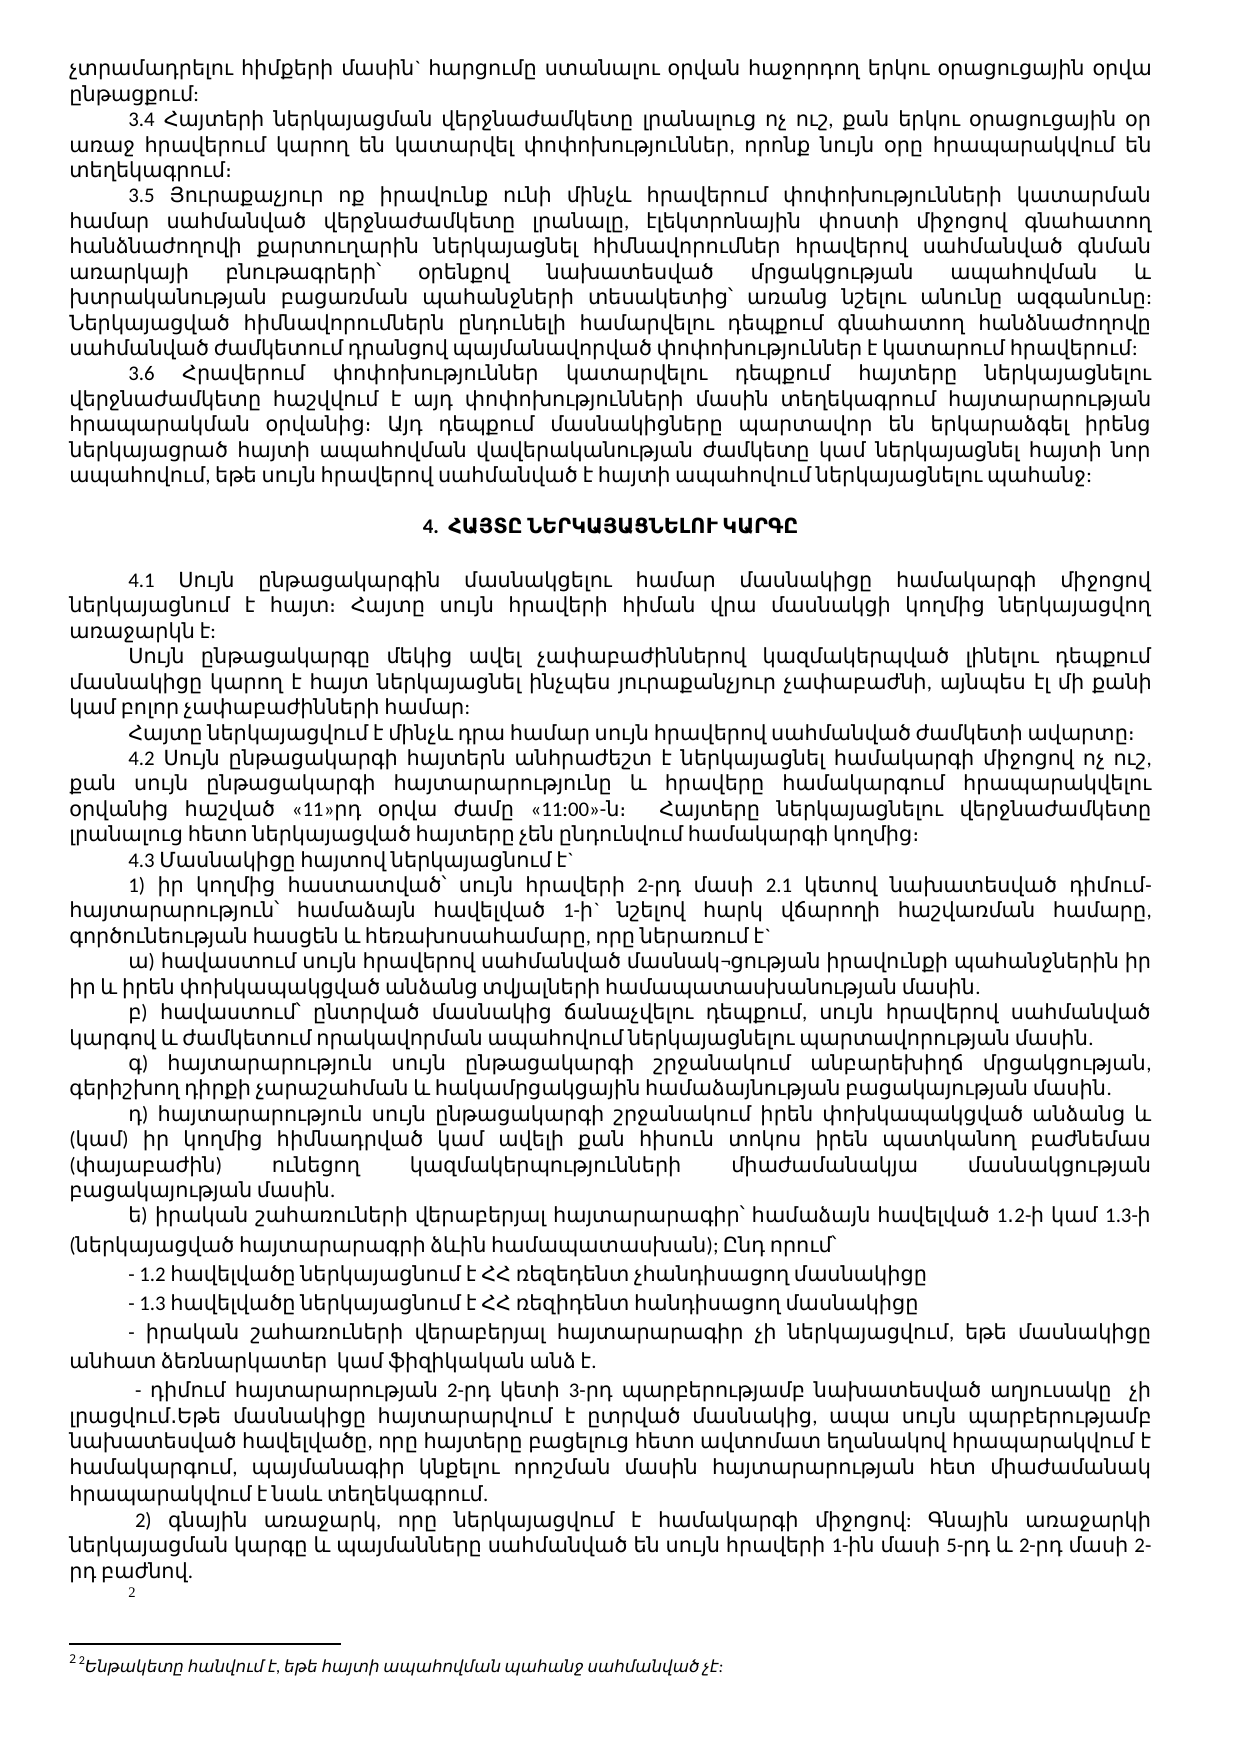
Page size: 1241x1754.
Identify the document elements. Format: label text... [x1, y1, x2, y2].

text բ) հավաստում՝ ընտրված մասնակից ճանաչվելու դեպքում, սույն հրավերով սահմանված կարգով և ժամկետում որակավորման ապահովում ներկայացնելու պարտավորության մասին. [69, 999, 1152, 1050]
text Հայտը ներկայացվում է մինչև դրա համար սույն հրավերով սահմանված ժամկետի ավարտը։ [69, 720, 1152, 745]
text ա) հավաստում սույն հրավերով սահմանված մասնակ¬ցության իրավունքի պահանջներին իր իր և իրեն փոխկապակցված անձանց տվյալների համապատասխանության մասին. [69, 948, 1152, 999]
text 2) գնային առաջարկ, որը ներկայացվում է համակարգի միջոցով: Գնային առաջարկի ներկայացման կարգը և պայմանները սահմանված են սույն հրավերի 1-ին մասի 5-րդ և 2-րդ մասի 2-րդ բաժնով. [69, 1507, 1152, 1583]
text 4.1 Սույն ընթացակարգին մասնակցելու համար մասնակիցը համակարգի միջոցով ներկայացնում է հայտ։ Հայտը սույն հրավերի հիման վրա մասնակցի կողմից ներկայացվող առաջարկն է: [69, 567, 1152, 643]
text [69, 56, 1152, 106]
text 4.3 Մասնակիցը հայտով ներկայացնում է` [69, 847, 1152, 872]
text 3.4 Հայտերի ներկայացման վերջնաժամկետը լրանալուց ոչ ուշ, քան երկու օրացուցային օր առաջ հրավերում կարող են կատարվել փոփոխություններ, որոնք նույն օրը հրապարակվում են տեղեկագրում։ [69, 106, 1152, 183]
text 4.2 Սույն ընթացակարգի հայտերն անհրաժեշտ է ներկայացնել համակարգի միջոցով ոչ ուշ, քան սույն ընթացակարգի հայտարարությունը և հրավերը համակարգում հրապարակվելու օրվանից հաշված «11»րդ օրվա ժամը «11:00»-ն։ Հայտերը ներկայացնելու վերջնաժամկետը լրանալուց հետո ներկայացված հայտերը չեն ընդունվում համակարգի կողմից։ [69, 745, 1152, 847]
text 3.6 Հրավերում փոփոխություններ կատարվելու դեպքում հայտերը ներկայացնելու վերջնաժամկետը հաշվվում է այդ փոփոխությունների մասին տեղեկագրում հայտարարության հրապարակման օրվանից։ Այդ դեպքում մասնակիցները պարտավոր են երկարաձգել իրենց ներկայացրած հայտի ապահովման վավերականության ժամկետը կամ ներկայացնել հայտի նոր ապահովում, եթե սույն հրավերով սահմանված է հայտի ապահովում ներկայացնելու պահանջ: [69, 361, 1152, 488]
text 3.5 Յուրաքաչյուր ոք իրավունք ունի մինչև հրավերում փոփոխությունների կատարման համար սահմանված վերջնաժամկետը լրանալը, էլեկտրոնային փոստի միջոցով գնահատող հանձնաժողովի քարտուղարին ներկայացնել հիմնավորումներ հրավերով սահմանված գնման առարկայի բնութագրերի՝ օրենքով նախատեսված մրցակցության ապահովման և խտրականության բացառման պահանջների տեսակետից՝ առանց նշելու անունը ազգանունը: Ներկայացված հիմնավորումներն ընդունելի համարվելու դեպքում գնահատող հանձնաժողովը սահմանված ժամկետում դրանցով պայմանավորված փոփոխություններ է կատարում հրավերում: [69, 183, 1152, 361]
text գ) հայտարարություն սույն ընթացակարգի շրջանակում անբարեխիղճ մրցակցության, գերիշխող դիրքի չարաշահման և հակամրցակցային համաձայնության բացակայության մասին. [69, 1050, 1152, 1101]
text - 1.3 հավելվածը ներկայացնում է ՀՀ ռեզիդենտ հանդիսացող մասնակիցը [69, 1290, 1152, 1316]
text - 1.2 հավելվածը ներկայացնում է ՀՀ ռեզեդենտ չհանդիսացող մասնակիցը [69, 1261, 1152, 1286]
text Սույն ընթացակարգը մեկից ավել չափաբաժիններով կազմակերպված լինելու դեպքում մասնակիցը կարող է հայտ ներկայացնել ինչպես յուրաքանչյուր չափաբաժնի, այնպես էլ մի քանի կամ բոլոր չափաբաժինների համար: [69, 643, 1152, 720]
text ե) իրական շահառուների վերաբերյալ հայտարարագիր՝ համաձայն հավելված 1․2-ի կամ 1.3-ի (ներկայացված հայտարարագրի ձևին համապատասխան); Ընդ որում՝ [69, 1203, 1152, 1257]
text - դիմում հայտարարության 2-րդ կետի 3-րդ պարբերությամբ նախատեսված աղյուսակը չի լրացվում․Եթե մասնակիցը հայտարարվում է ըտրված մասնակից, ապա սույն պարբերությամբ նախատեսված հավելվածը, որը հայտերը բացելուց հետո ավտոմատ եղանակով հրապարակվում է համակարգում, պայմանագիր կնքելու որոշման մասին հայտարարության հետ միաժամանակ հրապարակվում է նաև տեղեկագրում. [69, 1378, 1152, 1507]
text - իրական շահառուների վերաբերյալ հայտարարագիր չի ներկայացվում, եթե մասնակիցը անհատ ձեռնարկատեր կամ ֆիզիկական անձ է. [69, 1319, 1152, 1374]
text 4. ՀԱՅՏԸ ՆԵՐԿԱՅԱՑՆԵԼՈՒ ԿԱՐԳԸ [69, 513, 1152, 538]
text 1) իր կողմից հաստատված՝ սույն հրավերի 2-րդ մասի 2.1 կետով նախատեսված դիմում-հայտարարություն՝ համաձայն հավելված 1-ի` նշելով հարկ վճարողի հաշվառման համարը, գործունեության հասցեն և հեռախոսահամարը, որը ներառում է` [69, 872, 1152, 948]
text դ) հայտարարություն սույն ընթացակարգի շրջանակում իրեն փոխկապակցված անձանց և (կամ) իր կողմից հիմնադրված կամ ավելի քան հիսուն տոկոս իրեն պատկանող բաժնեմաս (փայաբաժին) ունեցող կազմակերպությունների միաժամանակյա մասնակցության բացակայության մասին. [69, 1101, 1152, 1203]
